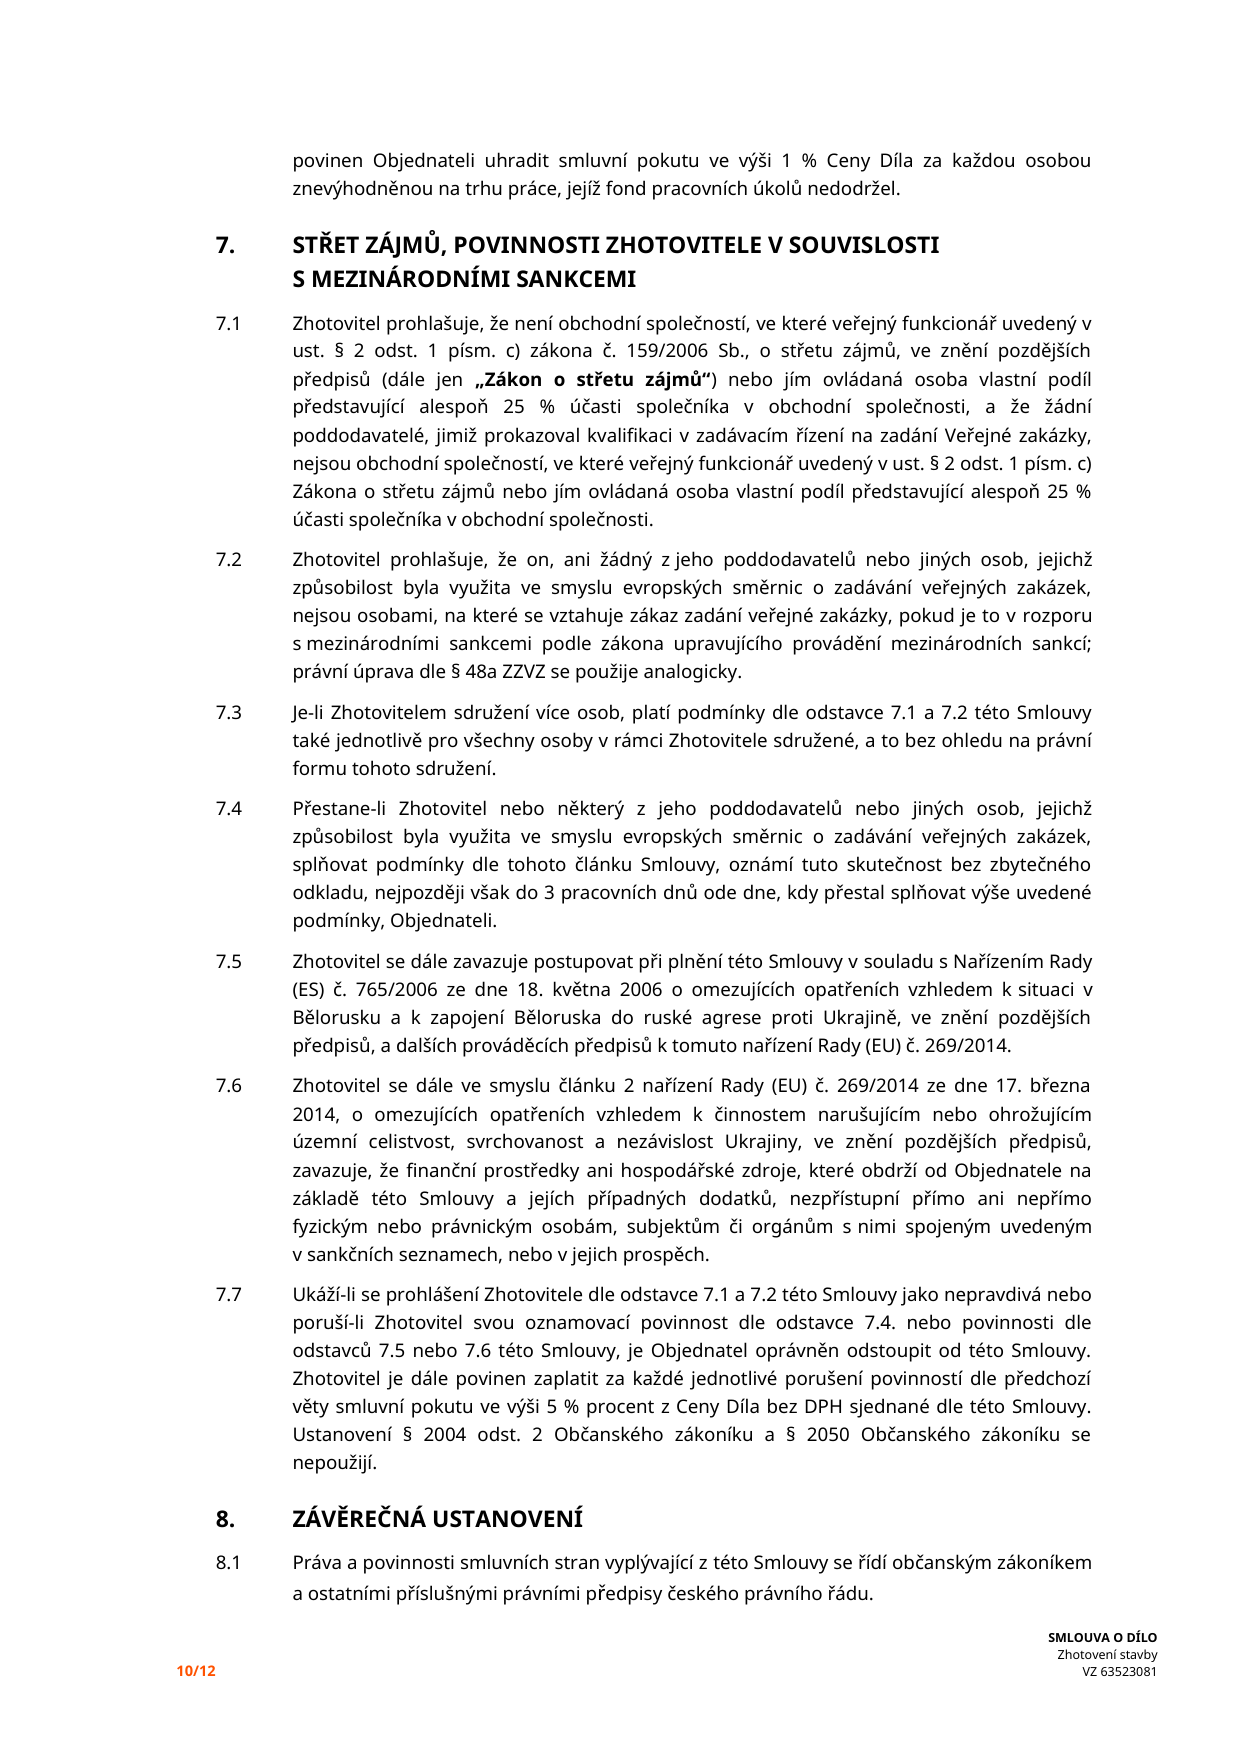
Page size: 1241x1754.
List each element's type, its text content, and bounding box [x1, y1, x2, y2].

text Přestane-li Zhotovitel nebo některý z jeho poddodavatelů nebo jiných osob, jejichž způsobilost byla využita ve smyslu evropských směrnic o zadávání veřejných zakázek, splňovat podmínky dle tohoto článku Smlouvy, oznámí tuto skutečnost bez zbytečného odkladu, nejpozději však do 3 pracovních dnů ode dne, kdy přestal splňovat výše uvedené podmínky, Objednateli. [216, 796, 1093, 933]
text Zhotovitel se dále zavazuje postupovat při plnění této Smlouvy v souladu s Nařízením Rady (ES) č. 765/2006 ze dne 18. května 2006 o omezujících opatřeních vzhledem k situaci v Bělorusku a k zapojení Běloruska do ruské agrese proti Ukrajině, ve znění pozdějších předpisů, a dalších prováděcích předpisů k tomuto nařízení Rady (EU) č. 269/2014. [216, 948, 1093, 1058]
text Zhotovitel prohlašuje, že není obchodní společností, ve které veřejný funkcionář uvedený v ust. § 2 odst. 1 písm. c) zákona č. 159/2006 Sb., o střetu zájmů, ve znění pozdějších předpisů (dále jen „Zákon o střetu zájmů“) nebo jím ovládaná osoba vlastní podíl představující alespoň 25 % účasti společníka v obchodní společnosti, a že žádní poddodavatelé, jimiž prokazoval kvalifikaci v zadávacím řízení na zadání Veřejné zakázky, nejsou obchodní společností, ve které veřejný funkcionář uvedený v ust. § 2 odst. 1 písm. c) Zákona o střetu zájmů nebo jím ovládaná osoba vlastní podíl představující alespoň 25 % účasti společníka v obchodní společnosti. [216, 310, 1093, 531]
text Práva a povinnosti smluvních stran vyplývající z této Smlouvy se řídí občanským zákoníkem a ostatními příslušnými právními předpisy českého právního řádu. [216, 1549, 1093, 1606]
text Ukáží-li se prohlášení Zhotovitele dle odstavce 7.1 a 7.2 této Smlouvy jako nepravdivá nebo poruší-li Zhotovitel svou oznamovací povinnost dle odstavce 7.4. nebo povinnosti dle odstavců 7.5 nebo 7.6 této Smlouvy, je Objednatel oprávněn odstoupit od této Smlouvy. Zhotovitel je dále povinen zaplatit za každé jednotlivé porušení povinností dle předchozí věty smluvní pokutu ve výši 5 % procent z Ceny Díla bez DPH sjednané dle této Smlouvy. Ustanovení § 2004 odst. 2 Občanského zákoníku a § 2050 Občanského zákoníku se nepoužijí. [216, 1281, 1093, 1475]
text Je-li Zhotovitelem sdružení více osob, platí podmínky dle odstavce 7.1 a 7.2 této Smlouvy také jednotlivě pro všechny osoby v rámci Zhotovitele sdružené, a to bez ohledu na právní formu tohoto sdružení. [216, 699, 1093, 781]
text Zhotovitel se dále ve smyslu článku 2 nařízení Rady (EU) č. 269/2014 ze dne 17. března 2014, o omezujících opatřeních vzhledem k činnostem narušujícím nebo ohrožujícím územní celistvost, svrchovanost a nezávislost Ukrajiny, ve znění pozdějších předpisů, zavazuje, že finanční prostředky ani hospodářské zdroje, které obdrží od Objednatele na základě této Smlouvy a jejích případných dodatků, nezpřístupní přímo ani nepřímo fyzickým nebo právnickým osobám, subjektům či orgánům s nimi spojeným uvedeným v sankčních seznamech, nebo v jejich prospěch. [216, 1073, 1093, 1266]
text Střet zájmů, povinnosti Zhotovitele v souvislosti s mezinárodními sankcemi [216, 228, 1093, 294]
text ZÁVĚREČNÁ USTANOVENÍ [216, 1503, 1093, 1534]
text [216, 147, 1093, 201]
text Zhotovitel prohlašuje, že on, ani žádný z jeho poddodavatelů nebo jiných osob, jejichž způsobilost byla využita ve smyslu evropských směrnic o zadávání veřejných zakázek, nejsou osobami, na které se vztahuje zákaz zadání veřejné zakázky, pokud je to v rozporu s mezinárodními sankcemi podle zákona upravujícího provádění mezinárodních sankcí; právní úprava dle § 48a ZZVZ se použije analogicky. [216, 546, 1093, 684]
